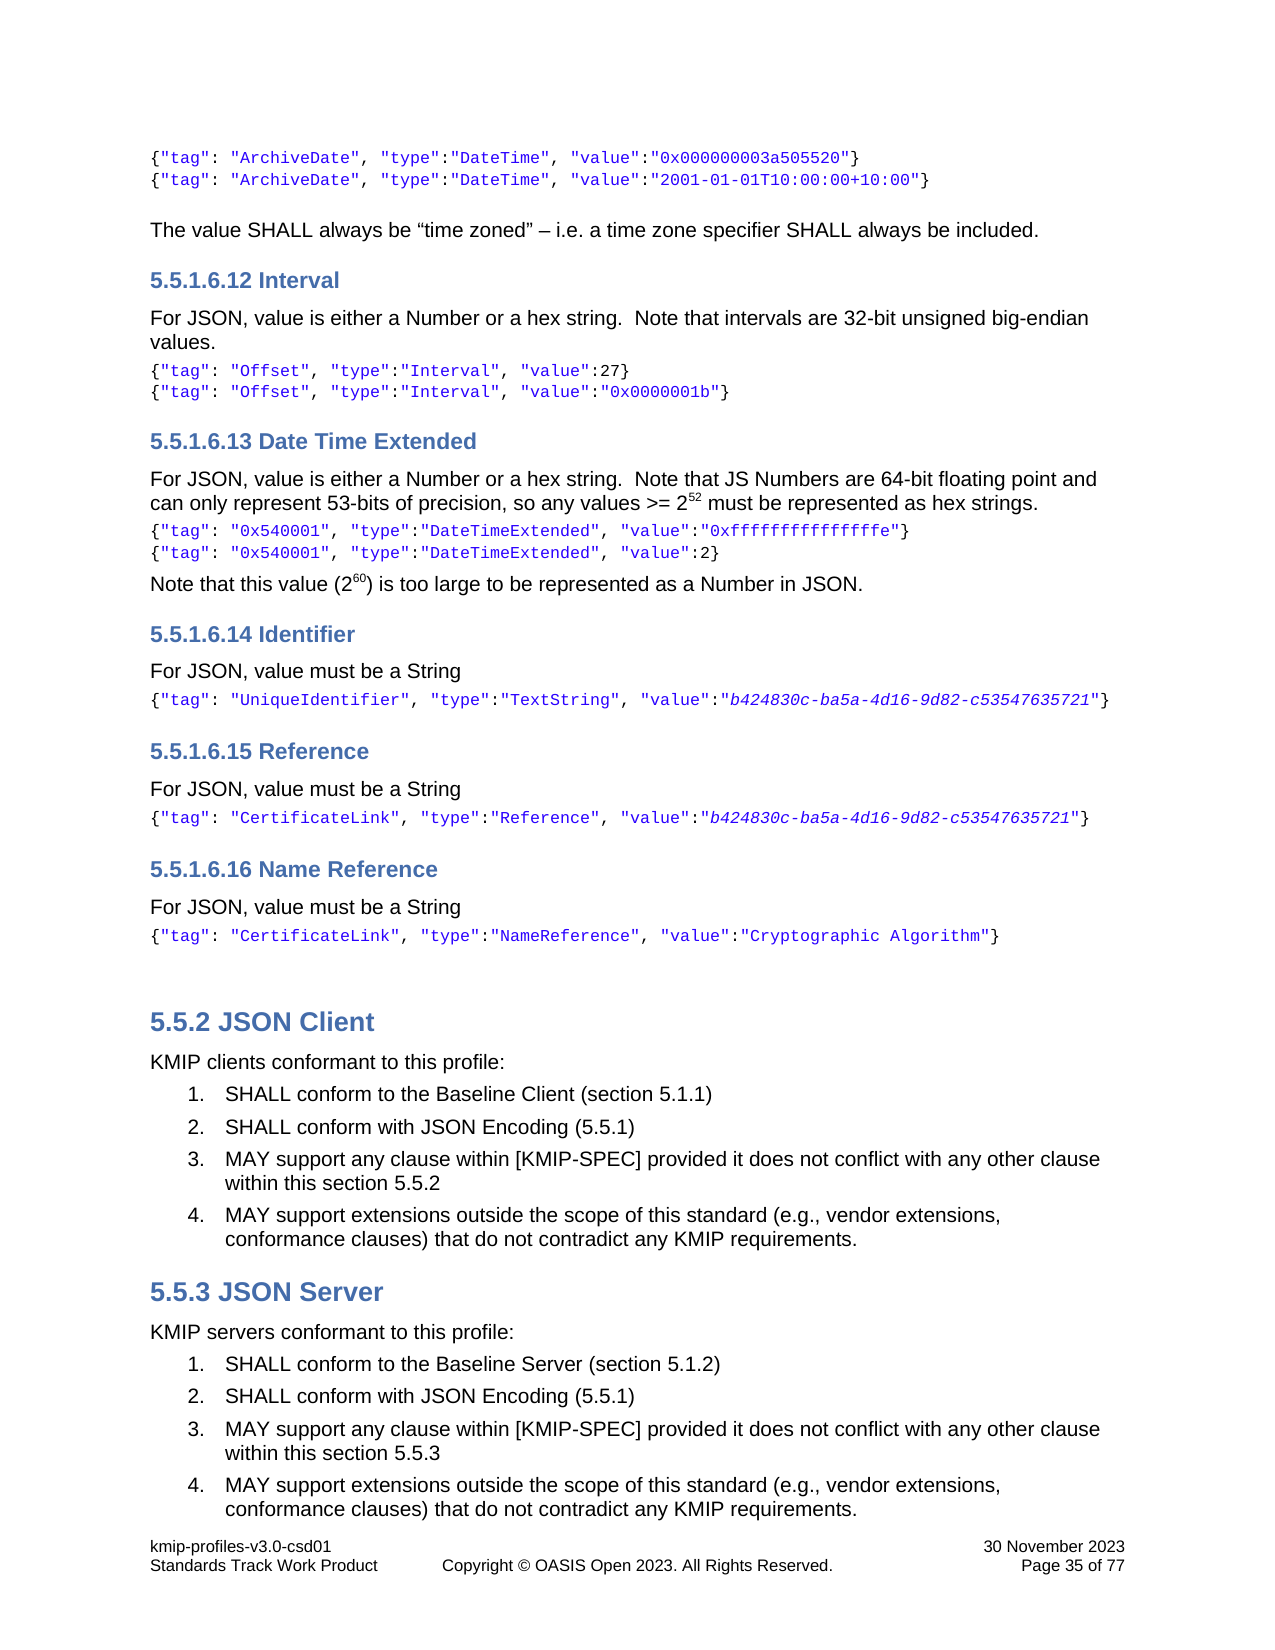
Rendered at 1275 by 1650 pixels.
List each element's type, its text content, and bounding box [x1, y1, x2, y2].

text {"tag": "0x540001", "type":"DateTimeExtended", "value":"0xfffffffffffffffe"} [150, 523, 1125, 542]
list SHALL conform with JSON Encoding (5.5.1) [187, 1114, 1125, 1138]
subtitle Identifier [150, 621, 1125, 647]
text {"tag": "CertificateLink", "type":"Reference", "value":"b424830c-ba5a-4d16-9d82-c53547635721"} [150, 809, 1125, 828]
text {"tag": "ArchiveDate", "type":"DateTime", "value":"0x000000003a505520"} [150, 150, 1125, 169]
text For JSON, value must be a String [150, 659, 1125, 683]
text Note that this value (260) is too large to be represented as a Number in JSON. [150, 572, 1125, 596]
list MAY support any clause within [KMIP-SPEC] provided it does not conflict with any other clause within this section 5.5.2 [187, 1147, 1125, 1195]
subtitle JSON Server [150, 1276, 1125, 1307]
text {"tag": "UniqueIdentifier", "type":"TextString", "value":"b424830c-ba5a-4d16-9d82-c53547635721"} [150, 692, 1125, 711]
subtitle Name Reference [150, 856, 1125, 882]
list SHALL conform to the Baseline Server (section 5.1.2) [187, 1352, 1125, 1376]
subtitle JSON Client [150, 1006, 1125, 1037]
list SHALL conform with JSON Encoding (5.5.1) [187, 1384, 1125, 1408]
text KMIP clients conformant to this profile: [150, 1050, 1125, 1074]
text For JSON, value must be a String [150, 895, 1125, 919]
text For JSON, value is either a Number or a hex string. Note that JS Numbers are 64-bit floating point and can only represent 53-bits of precision, so any values >= 252 must be represented as hex strings. [150, 466, 1125, 514]
list MAY support extensions outside the scope of this standard (e.g., vendor extensions, conformance clauses) that do not contradict any KMIP requirements. [187, 1203, 1125, 1251]
list MAY support any clause within [KMIP-SPEC] provided it does not conflict with any other clause within this section 5.5.3 [187, 1417, 1125, 1464]
text {"tag": "Offset", "type":"Interval", "value":27} [150, 362, 1125, 381]
text {"tag": "Offset", "type":"Interval", "value":"0x0000001b"} [150, 384, 1125, 403]
text For JSON, value is either a Number or a hex string. Note that intervals are 32-bit unsigned big-endian values. [150, 306, 1125, 354]
list SHALL conform to the Baseline Client (section 5.1.1) [187, 1082, 1125, 1106]
text {"tag": "ArchiveDate", "type":"DateTime", "value":"2001-01-01T10:00:00+10:00"} [150, 172, 1125, 191]
text KMIP servers conformant to this profile: [150, 1320, 1125, 1344]
list MAY support extensions outside the scope of this standard (e.g., vendor extensions, conformance clauses) that do not contradict any KMIP requirements. [187, 1473, 1125, 1521]
text The value SHALL always be “time zoned” – i.e. a time zone specifier SHALL always be included. [150, 218, 1125, 242]
text {"tag": "0x540001", "type":"DateTimeExtended", "value":2} [150, 544, 1125, 563]
text {"tag": "CertificateLink", "type":"NameReference", "value":"Cryptographic Algorithm"} [150, 927, 1125, 946]
subtitle Interval [150, 267, 1125, 293]
subtitle Reference [150, 738, 1125, 765]
subtitle Date Time Extended [150, 428, 1125, 454]
text For JSON, value must be a String [150, 777, 1125, 801]
